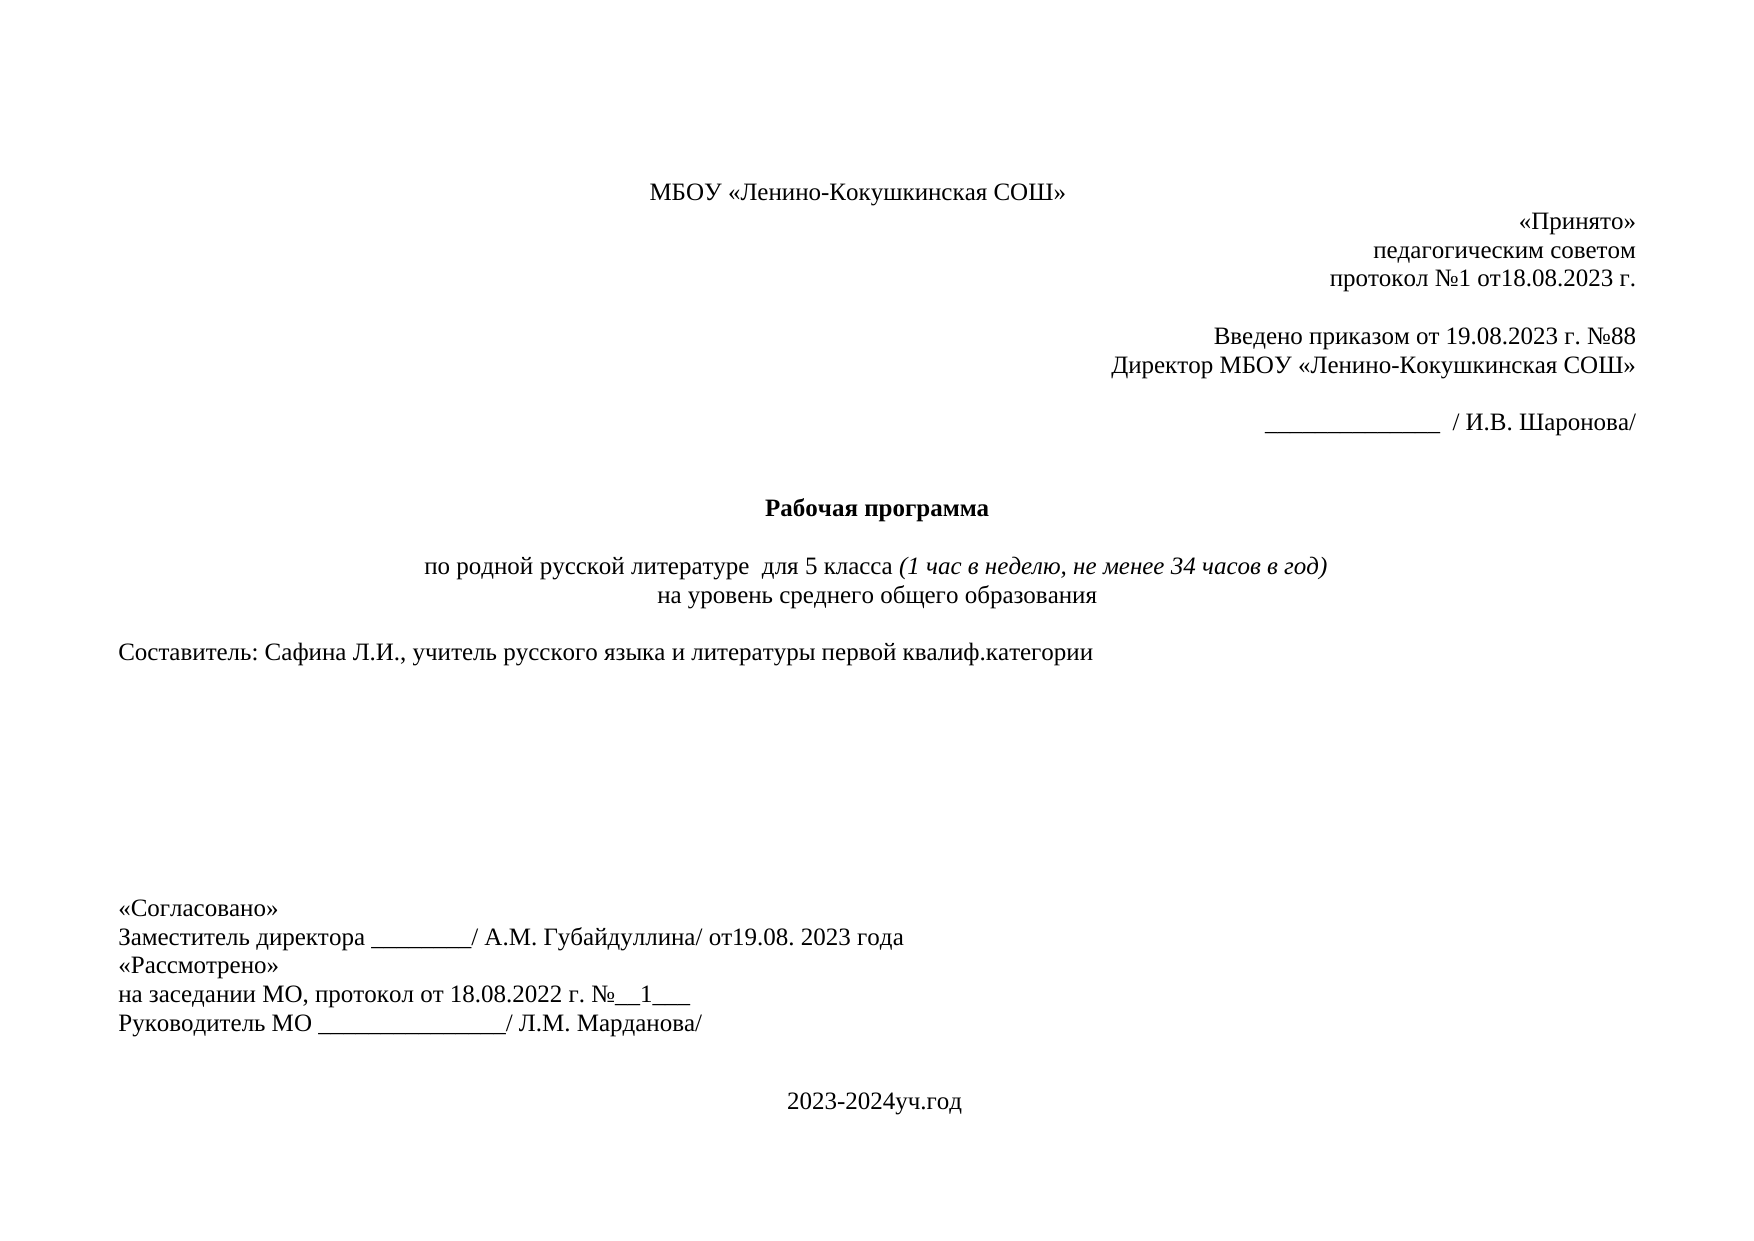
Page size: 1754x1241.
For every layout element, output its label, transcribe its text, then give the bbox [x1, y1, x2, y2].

text Руководитель МО _______________/ Л.М. Марданова/ [118, 1008, 1636, 1037]
text по родной русской литературе для 5 класса (1 час в неделю, не менее 34 часов в год) [118, 551, 1636, 580]
text Заместитель директора ________/ А.М. Губайдуллина/ от19.08. 2023 года [118, 922, 1636, 951]
text 2023-2024уч.год [118, 1086, 1636, 1115]
text МБОУ «Ленино-Кокушкинская СОШ» [118, 177, 1636, 206]
text Введено приказом от 19.08.2023 г. №88 [118, 321, 1636, 350]
text протокол №1 от18.08.2023 г. [118, 263, 1636, 292]
text ______________ / И.В. Шаронова/ [118, 407, 1636, 436]
text на заседании МО, протокол от 18.08.2022 г. №__1___ [118, 979, 1636, 1008]
text «Принято» [118, 206, 1636, 235]
text «Рассмотрено» [118, 951, 1636, 979]
text педагогическим советом [118, 235, 1636, 263]
text на уровень среднего общего образования [118, 580, 1636, 608]
text Рабочая программа [118, 493, 1636, 522]
text Директор МБОУ «Ленино-Кокушкинская СОШ» [118, 350, 1636, 378]
text Составитель: Сафина Л.И., учитель русского языка и литературы первой квалиф.категории [118, 637, 1636, 666]
text «Согласовано» [118, 893, 1636, 922]
